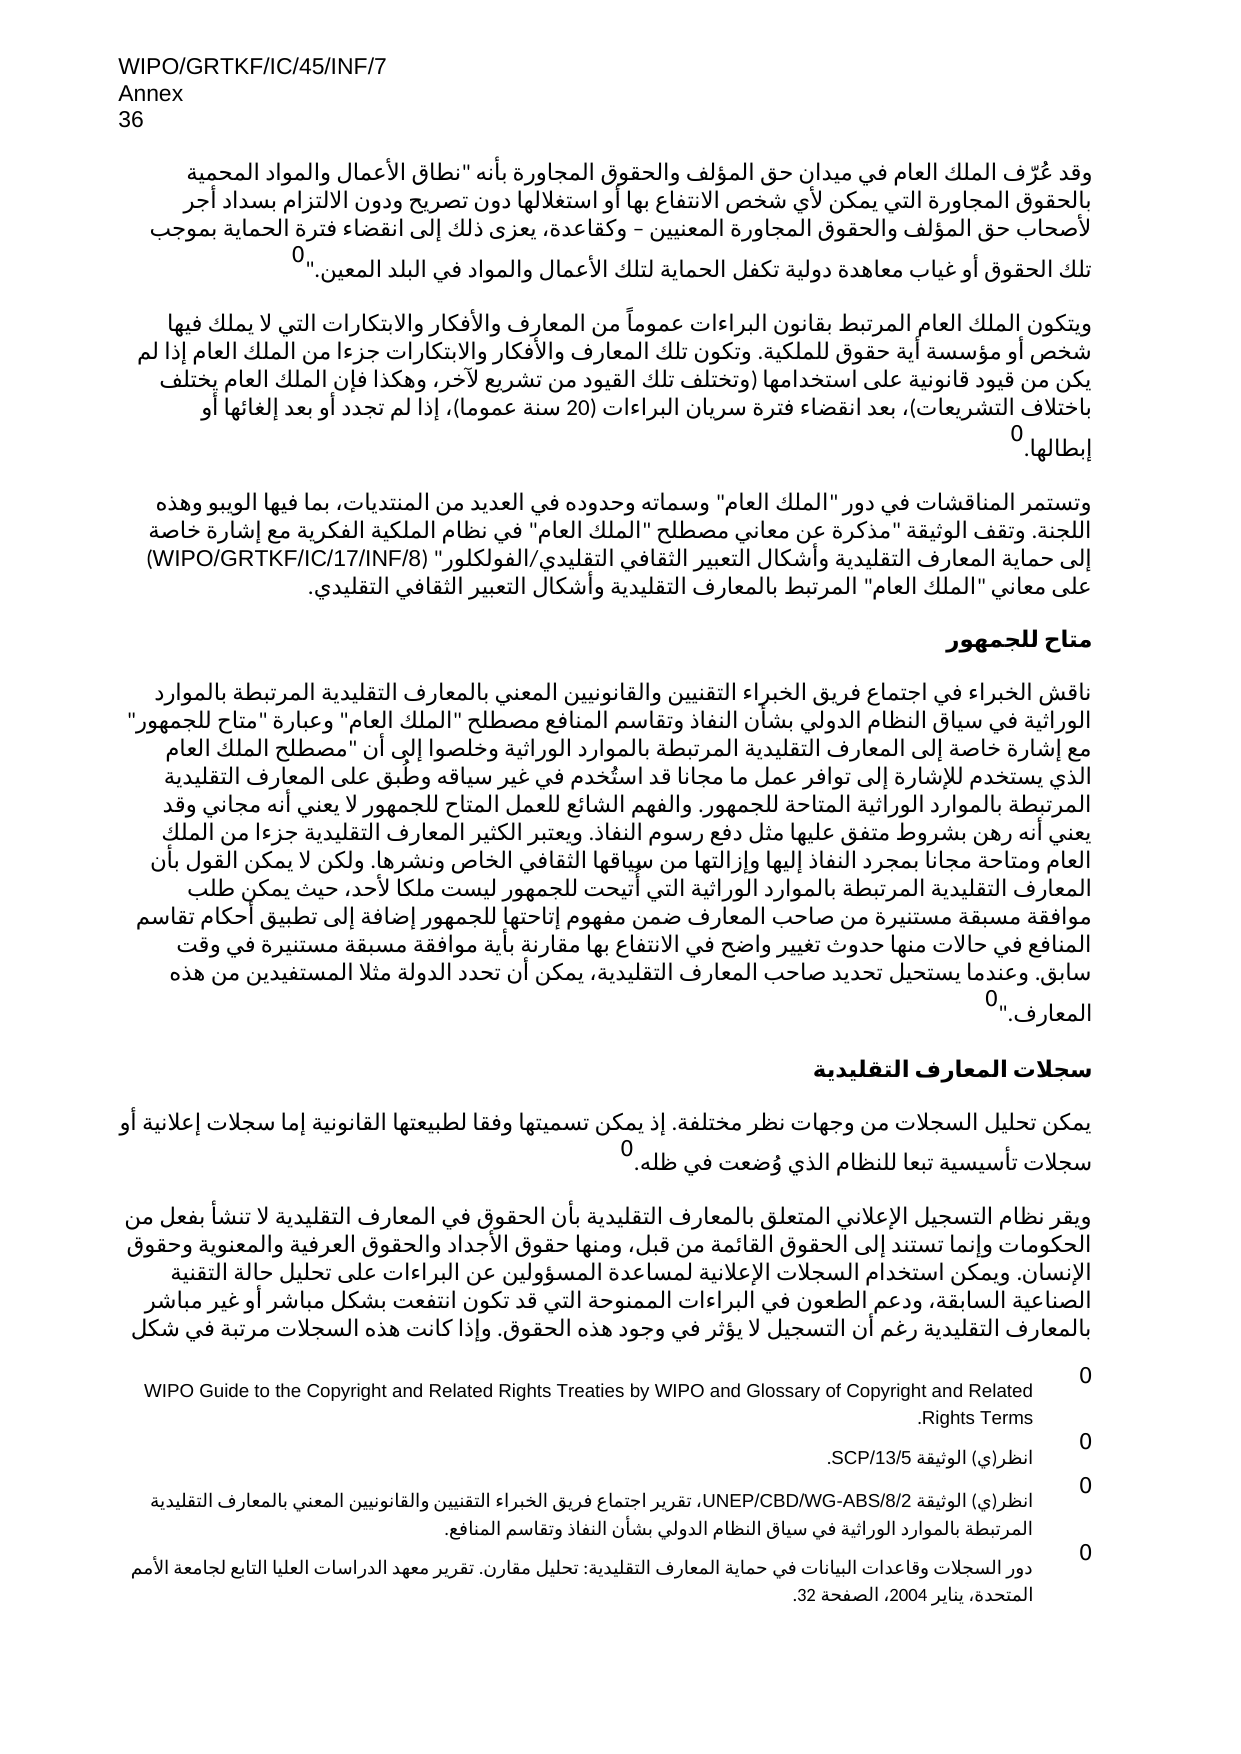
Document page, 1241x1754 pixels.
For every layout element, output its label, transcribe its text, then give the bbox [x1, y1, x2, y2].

text يمكن تحليل السجلات من وجهات نظر مختلفة. إذ يمكن تسميتها وفقا لطبيعتها القانونية إما سجلات إعلانية أو سجلات تأسيسية تبعا للنظام الذي وُضعت في ظله. [118, 1108, 1092, 1179]
subtitle سجلات المعارف التقليدية [118, 1055, 1092, 1083]
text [118, 1202, 1092, 1342]
subtitle متاح للجمهور [118, 625, 1092, 653]
text ناقش الخبراء في اجتماع فريق الخبراء التقنيين والقانونيين المعني بالمعارف التقليدية المرتبطة بالموارد الوراثية في سياق النظام الدولي بشأن النفاذ وتقاسم المنافع مصطلح "الملك العام" وعبارة "متاح للجمهور" مع إشارة خاصة إلى المعارف التقليدية المرتبطة بالموارد الوراثية وخلصوا إلى أن "مصطلح الملك العام الذي يستخدم للإشارة إلى توافر عمل ما مجانا قد استُخدم في غير سياقه وطُبق على المعارف التقليدية المرتبطة بالموارد الوراثية المتاحة للجمهور. والفهم الشائع للعمل المتاح للجمهور لا يعني أنه مجاني وقد يعني أنه رهن بشروط متفق عليها مثل دفع رسوم النفاذ. ويعتبر الكثير المعارف التقليدية جزءا من الملك العام ومتاحة مجانا بمجرد النفاذ إليها وإزالتها من سياقها الثقافي الخاص ونشرها. ولكن لا يمكن القول بأن المعارف التقليدية المرتبطة بالموارد الوراثية التي أُتيحت للجمهور ليست ملكا لأحد، حيث يمكن طلب موافقة مسبقة مستنيرة من صاحب المعارف ضمن مفهوم إتاحتها للجمهور إضافة إلى تطبيق أحكام تقاسم المنافع في حالات منها حدوث تغيير واضح في الانتفاع بها مقارنة بأية موافقة مسبقة مستنيرة في وقت سابق. وعندما يستحيل تحديد صاحب المعارف التقليدية، يمكن أن تحدد الدولة مثلا المستفيدين من هذه المعارف." [118, 678, 1092, 1030]
text وتستمر المناقشات في دور "الملك العام" وسماته وحدوده في العديد من المنتديات، بما فيها الويبو وهذه اللجنة. وتقف الوثيقة "مذكرة عن معاني مصطلح "الملك العام" في نظام الملكية الفكرية مع إشارة خاصة إلى حماية المعارف التقليدية وأشكال التعبير الثقافي التقليدي/الفولكلور" (WIPO/GRTKF/IC/17/INF/8) على معاني "الملك العام" المرتبط بالمعارف التقليدية وأشكال التعبير الثقافي التقليدي. [118, 488, 1092, 600]
text وقد عُرّف الملك العام في ميدان حق المؤلف والحقوق المجاورة بأنه "نطاق الأعمال والمواد المحمية بالحقوق المجاورة التي يمكن لأي شخص الانتفاع بها أو استغلالها دون تصريح ودون الالتزام بسداد أجر لأصحاب حق المؤلف والحقوق المجاورة المعنيين – وكقاعدة، يعزى ذلك إلى انقضاء فترة الحماية بموجب تلك الحقوق أو غياب معاهدة دولية تكفل الحماية لتلك الأعمال والمواد في البلد المعين." [118, 158, 1092, 286]
text ويتكون الملك العام المرتبط بقانون البراءات عموماً من المعارف والأفكار والابتكارات التي لا يملك فيها شخص أو مؤسسة أية حقوق للملكية. وتكون تلك المعارف والأفكار والابتكارات جزءا من الملك العام إذا لم يكن من قيود قانونية على استخدامها (وتختلف تلك القيود من تشريع لآخر، وهكذا فإن الملك العام يختلف باختلاف التشريعات)، بعد انقضاء فترة سريان البراءات (20 سنة عموما)، إذا لم تجدد أو بعد إلغائها أو إبطالها. [118, 309, 1092, 465]
